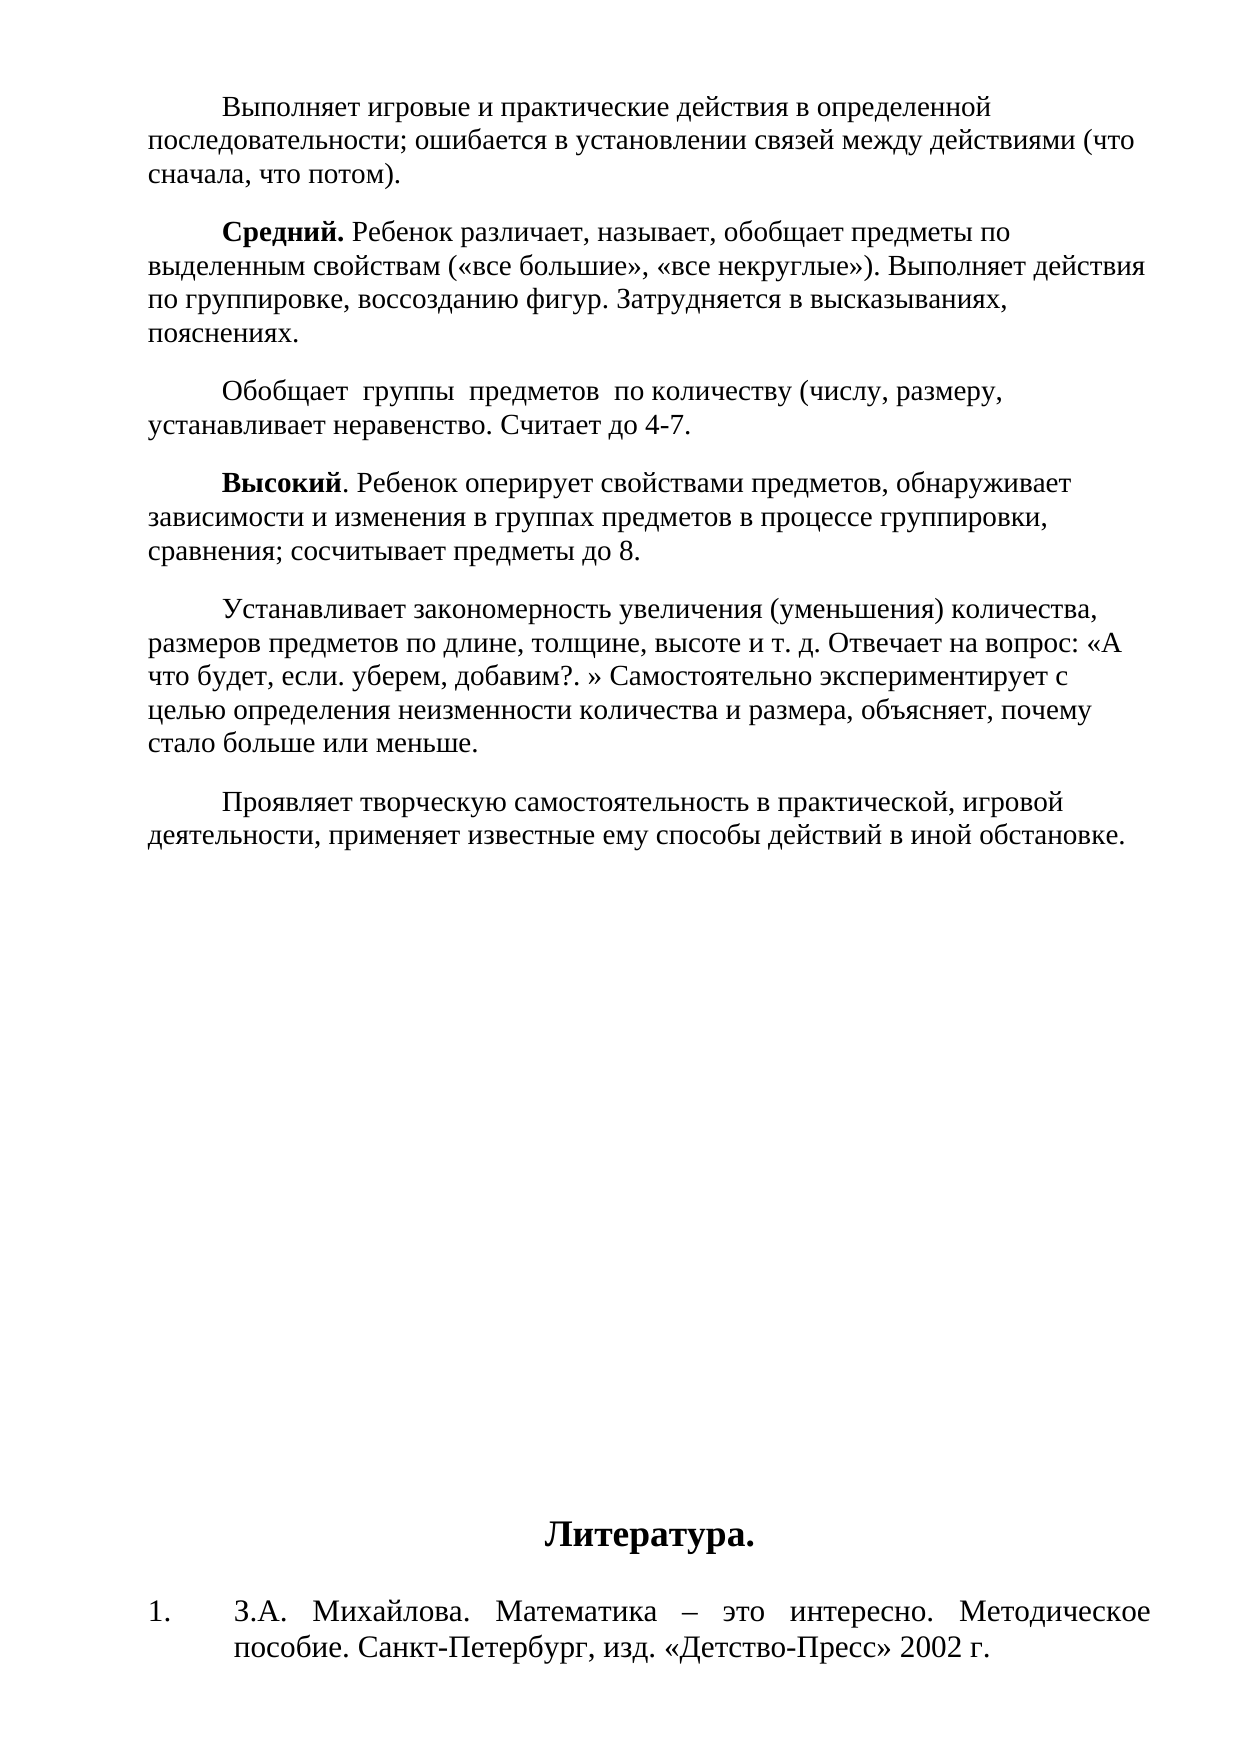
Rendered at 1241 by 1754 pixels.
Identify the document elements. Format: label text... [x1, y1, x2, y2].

text Проявляет творческую самостоятельность в практической, игровой деятельности, применяет известные ему способы действий в иной обстановке. [148, 784, 1152, 851]
text Средний. Ребенок различает, называет, обобщает предметы по выделенным свойствам («все большие», «все некруглые»). Выполняет действия по группировке, воссозданию фигур. Затрудняется в высказываниях, пояснениях. [148, 214, 1152, 348]
list З.А. Михайлова. Математика – это интересно. Методическое пособие. Санкт-Петербург, изд. «Детство-Пресс» . [148, 1593, 1152, 1664]
text Выполняет игровые и практические действия в определенной последовательности; ошибается в установлении связей между действиями (что сначала, что потом). [148, 89, 1152, 189]
text Обобщает группы предметов по количеству (числу, размеру, устанавливает неравенство. Считает до 4-7. [148, 373, 1152, 441]
text Литература. [148, 1511, 1152, 1554]
text Устанавливает закономерность увеличения (уменьшения) количества, размеров предметов по длине, толщине, высоте и т. д. Отвечает на вопрос: «А что будет, если. уберем, добавим?. » Самостоятельно экспериментирует с целью определения неизменности количества и размера, объясняет, почему стало больше или меньше. [148, 591, 1152, 759]
text Высокий. Ребенок оперирует свойствами предметов, обнаруживает зависимости и изменения в группах предметов в процессе группировки, сравнения; сосчитывает предметы до 8. [148, 466, 1152, 566]
